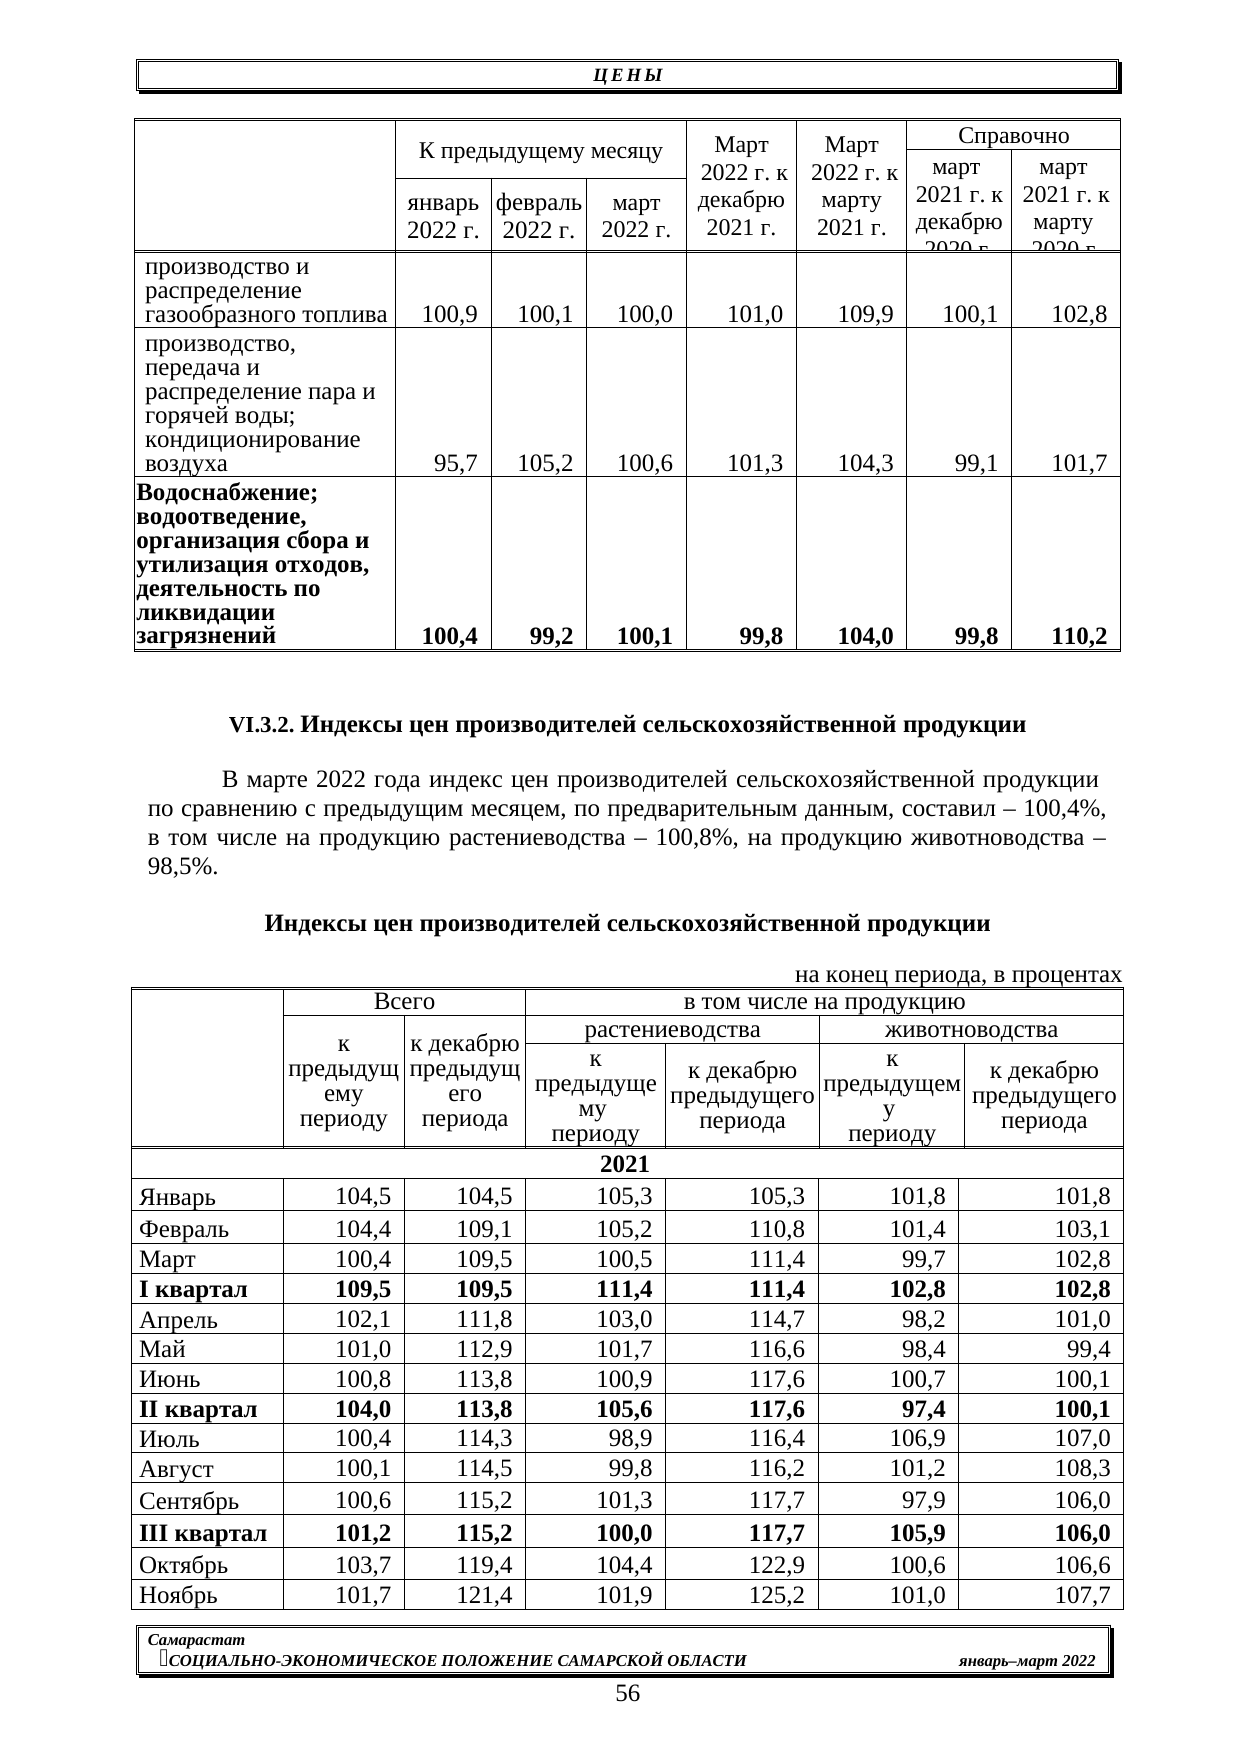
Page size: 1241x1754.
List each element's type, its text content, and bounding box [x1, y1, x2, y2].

table_cell март 2022 г. [587, 179, 686, 250]
table_cell Ноябрь [132, 1580, 283, 1609]
table_cell 100,1 [284, 1453, 404, 1482]
table_cell 104,4 [284, 1211, 404, 1242]
table_cell 111,8 [405, 1304, 525, 1333]
table_cell Октябрь [132, 1548, 283, 1579]
table_cell 101,0 [959, 1304, 1123, 1333]
table_cell 101,7 [284, 1580, 404, 1609]
table_cell 102,8 [819, 1274, 958, 1303]
table_cell 100,1 [492, 253, 586, 327]
table_cell 101,2 [284, 1515, 404, 1547]
table_header в том числе на продукцию [526, 990, 1123, 1015]
table_cell 101,4 [819, 1211, 958, 1242]
table_cell 109,5 [405, 1274, 525, 1303]
table_header [132, 990, 283, 1146]
table_cell 99,8 [526, 1453, 665, 1482]
table_cell к декабрю предыдущего периода [405, 1016, 525, 1146]
table_cell 114,5 [405, 1453, 525, 1482]
table_cell 109,1 [405, 1211, 525, 1242]
table_cell 100,9 [396, 253, 491, 327]
table_cell 115,2 [405, 1483, 525, 1514]
table_cell 105,6 [526, 1394, 665, 1422]
table_cell 105,2 [526, 1211, 665, 1242]
table_cell 114,7 [666, 1304, 818, 1333]
table_cell производство, передача и распределение пара и горячей воды; кондиционирование воздуха [135, 328, 395, 476]
table_header Март 2022 г. к марту 2021 г. [797, 121, 906, 250]
table_cell животноводства [820, 1016, 1123, 1043]
table_cell 100,5 [526, 1244, 665, 1273]
table_cell 104,5 [405, 1179, 525, 1210]
table_cell 98,2 [819, 1304, 958, 1333]
table_header Справочно [907, 121, 1120, 149]
table_cell 117,7 [666, 1483, 818, 1514]
table_cell 125,2 [666, 1580, 818, 1609]
table_cell 115,2 [405, 1515, 525, 1547]
table_cell 105,9 [819, 1515, 958, 1547]
table_cell 100,6 [284, 1483, 404, 1514]
table_cell 104,0 [284, 1394, 404, 1422]
table_cell 114,3 [405, 1424, 525, 1452]
table_cell 102,8 [959, 1244, 1123, 1273]
table_cell 110,8 [666, 1211, 818, 1242]
table_cell 101,2 [819, 1453, 958, 1482]
table_cell 113,8 [405, 1364, 525, 1393]
table_cell 111,4 [666, 1274, 818, 1303]
table_cell 103,0 [526, 1304, 665, 1333]
table_cell 99,1 [907, 328, 1011, 476]
table_cell 101,9 [526, 1580, 665, 1609]
table_cell Апрель [132, 1304, 283, 1333]
table_cell III квартал [132, 1515, 283, 1547]
table_cell Март [132, 1244, 283, 1273]
table_cell 100,1 [959, 1394, 1123, 1422]
table_cell 97,9 [819, 1483, 958, 1514]
table_cell к предыдущему периоду [526, 1044, 665, 1146]
table_cell 116,6 [666, 1334, 818, 1363]
table_cell производство и распределение газообразного топлива [135, 253, 395, 327]
table_cell 99,8 [687, 477, 796, 649]
table_cell 100,4 [284, 1424, 404, 1452]
table_cell 102,1 [284, 1304, 404, 1333]
table_cell 103,1 [959, 1211, 1123, 1242]
table_cell 117,6 [666, 1394, 818, 1422]
table_cell 109,9 [797, 253, 906, 327]
table_cell 105,3 [526, 1179, 665, 1210]
text Индексы цен производителей сельскохозяйственной продукции [148, 908, 1107, 937]
table_cell 99,4 [959, 1334, 1123, 1363]
table_cell 111,4 [666, 1244, 818, 1273]
table_cell 99,2 [492, 477, 586, 649]
table_cell март 2021 г. к декабрю 2020 г. [907, 150, 1011, 250]
table_cell 98,9 [526, 1424, 665, 1452]
table_cell 100,1 [907, 253, 1011, 327]
table_cell к предыдущему периоду [284, 1016, 404, 1146]
table_cell 100,6 [587, 328, 686, 476]
table_header [135, 121, 395, 250]
table_cell к декабрю предыдущего периода [965, 1044, 1123, 1146]
table_cell растениеводства [526, 1016, 819, 1043]
table_cell 104,4 [526, 1548, 665, 1579]
table_cell февраль 2022 г. [492, 179, 586, 250]
table_cell Январь [132, 1179, 283, 1210]
text В марте 2022 года индекс цен производителей сельскохозяйственной продукции по сравнению с предыдущим месяцем, по предварительным данным, составил – 100,4%, в том числе на продукцию растениеводства – 100,8%, на продукцию животноводства – 98,5%. [148, 764, 1107, 879]
table_cell 108,3 [959, 1453, 1123, 1482]
table_cell 100,1 [959, 1364, 1123, 1393]
table_cell Сентябрь [132, 1483, 283, 1514]
table_cell 111,4 [526, 1274, 665, 1303]
table_cell 97,4 [819, 1394, 958, 1422]
table_cell 106,0 [959, 1515, 1123, 1547]
table_cell 106,6 [959, 1548, 1123, 1579]
table_cell 100,8 [284, 1364, 404, 1393]
table_cell 102,8 [959, 1274, 1123, 1303]
table_cell 101,0 [687, 253, 796, 327]
table_cell 100,9 [526, 1364, 665, 1393]
table_cell 101,8 [959, 1179, 1123, 1210]
table_cell 112,9 [405, 1334, 525, 1363]
table_cell 101,7 [1012, 328, 1120, 476]
table_cell 105,2 [492, 328, 586, 476]
table_cell 116,4 [666, 1424, 818, 1452]
table_cell 104,5 [284, 1179, 404, 1210]
table_cell 113,8 [405, 1394, 525, 1422]
table_cell 102,8 [1012, 253, 1120, 327]
table_header Всего [284, 990, 525, 1015]
table_cell 104,0 [797, 477, 906, 649]
table_cell 105,3 [666, 1179, 818, 1210]
table_cell 95,7 [396, 328, 491, 476]
table_cell 100,4 [284, 1244, 404, 1273]
table_cell 100,0 [526, 1515, 665, 1547]
table_cell 101,7 [526, 1334, 665, 1363]
table_cell I квартал [132, 1274, 283, 1303]
table_cell Водоснабжение; водоотведение, организация сбора и утилизация отходов, деятельность по ликвидации загрязнений [135, 477, 395, 649]
table_cell 122,9 [666, 1548, 818, 1579]
table_cell Май [132, 1334, 283, 1363]
table_cell 100,0 [587, 253, 686, 327]
table_cell январь 2022 г. [396, 179, 491, 250]
table_cell 107,7 [959, 1580, 1123, 1609]
table_cell 104,3 [797, 328, 906, 476]
table_header Март 2022 г. к декабрю 2021 г. [687, 121, 796, 250]
table_cell 119,4 [405, 1548, 525, 1579]
text на конец периода, в процентах [148, 966, 1122, 987]
table_cell 99,8 [907, 477, 1011, 649]
table_cell к предыдущему периоду [820, 1044, 964, 1146]
table_cell 110,2 [1012, 477, 1120, 649]
table_cell 116,2 [666, 1453, 818, 1482]
table_cell 107,0 [959, 1424, 1123, 1452]
table_cell 99,7 [819, 1244, 958, 1273]
table_cell II квартал [132, 1394, 283, 1422]
table_cell 121,4 [405, 1580, 525, 1609]
table_cell 98,4 [819, 1334, 958, 1363]
table_cell 106,0 [959, 1483, 1123, 1514]
table_cell Июль [132, 1424, 283, 1452]
table_cell Февраль [132, 1211, 283, 1242]
table_cell 101,3 [687, 328, 796, 476]
table_cell 101,8 [819, 1179, 958, 1210]
table_cell 101,0 [284, 1334, 404, 1363]
table_header К предыдущему месяцу [396, 121, 686, 178]
table_cell 103,7 [284, 1548, 404, 1579]
table_cell 100,1 [587, 477, 686, 649]
table_cell март 2021 г. к марту 2020 г. [1012, 150, 1120, 250]
table_cell 117,7 [666, 1515, 818, 1547]
table_cell Август [132, 1453, 283, 1482]
table_cell к декабрю предыдущего периода [666, 1044, 819, 1146]
text VI.3.2. Индексы цен производителей сельскохозяйственной продукции [148, 709, 1107, 738]
table_cell 100,6 [819, 1548, 958, 1579]
table_cell 109,5 [405, 1244, 525, 1273]
table_cell 2021 [132, 1149, 1123, 1178]
table_cell 101,0 [819, 1580, 958, 1609]
table_cell 106,9 [819, 1424, 958, 1452]
table_cell 109,5 [284, 1274, 404, 1303]
table_cell 100,4 [396, 477, 491, 649]
table_cell 101,3 [526, 1483, 665, 1514]
table_cell 117,6 [666, 1364, 818, 1393]
table_cell Июнь [132, 1364, 283, 1393]
table_cell 100,7 [819, 1364, 958, 1393]
